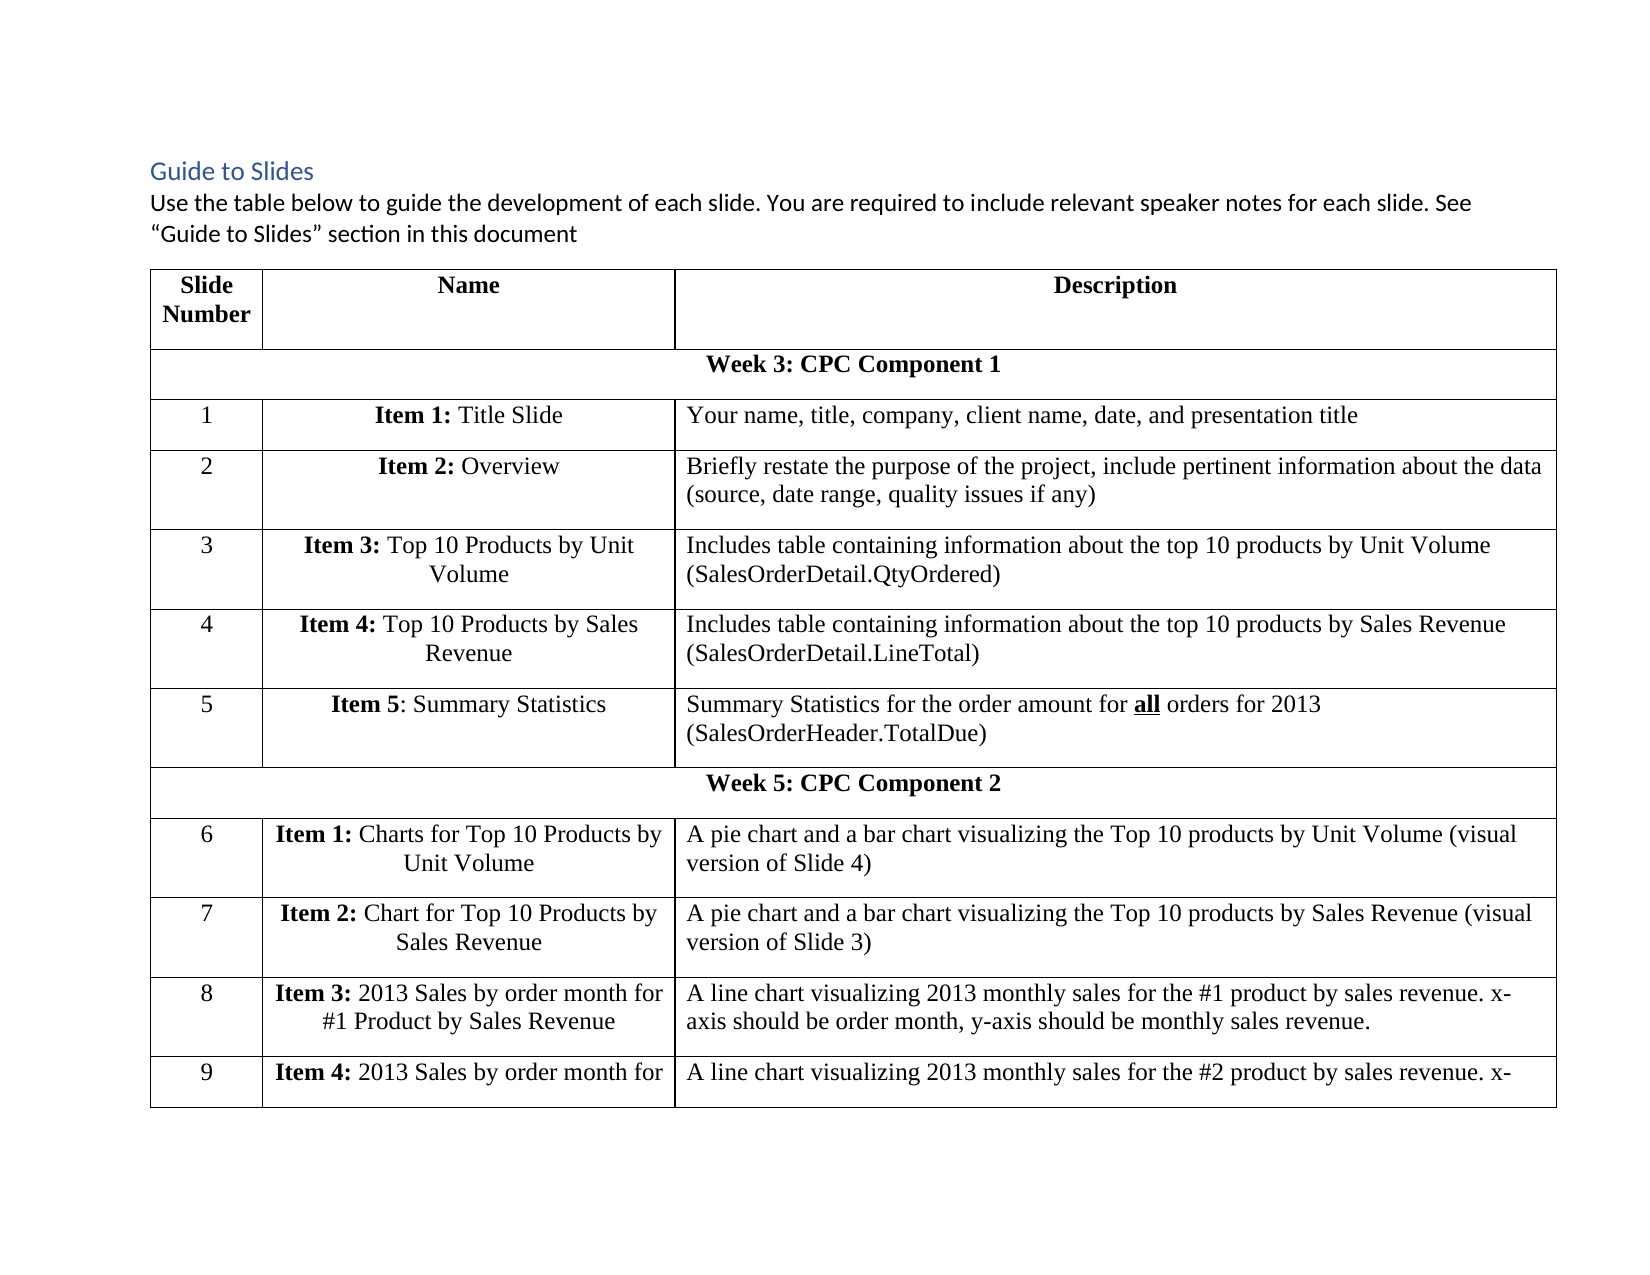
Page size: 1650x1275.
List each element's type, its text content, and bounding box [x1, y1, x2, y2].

table_cell Your name, title, company, client name, date, and presentation title [676, 400, 1556, 450]
table_cell Summary Statistics for the order amount for all orders for 2013 (SalesOrderHeader.TotalDue) [676, 689, 1556, 767]
table_cell Item 1: Charts for Top 10 Products by Unit Volume [263, 819, 674, 897]
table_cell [676, 1057, 1556, 1107]
table_cell Item 4: Top 10 Products by Sales Revenue [263, 610, 674, 688]
table_cell Week 5: CPC Component 2 [151, 768, 1556, 818]
table_cell 9 [151, 1057, 262, 1107]
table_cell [263, 1057, 674, 1107]
table_cell Item 5: Summary Statistics [263, 689, 674, 767]
table_header Description [676, 270, 1556, 348]
table_header Name [263, 270, 674, 348]
subtitle Guide to Slides [150, 154, 1500, 187]
table_cell Item 2: Chart for Top 10 Products by Sales Revenue [263, 898, 674, 977]
table_header Slide Number [151, 270, 262, 348]
table_cell Item 3: Top 10 Products by Unit Volume [263, 530, 674, 608]
table_cell Briefly restate the purpose of the project, include pertinent information about the data (source, date range, quality issues if any) [676, 451, 1556, 529]
table_cell A pie chart and a bar chart visualizing the Top 10 products by Unit Volume (visual version of Slide 4) [676, 819, 1556, 897]
table_cell 8 [151, 978, 262, 1056]
table_cell 7 [151, 898, 262, 977]
table_cell Item 3: 2013 Sales by order month for #1 Product by Sales Revenue [263, 978, 674, 1056]
table_cell Week 3: CPC Component 1 [151, 350, 1556, 399]
table_cell 6 [151, 819, 262, 897]
table_cell A pie chart and a bar chart visualizing the Top 10 products by Sales Revenue (visual version of Slide 3) [676, 898, 1556, 977]
table_cell Item 1: Title Slide [263, 400, 674, 450]
table_cell 2 [151, 451, 262, 529]
text Use the table below to guide the development of each slide. You are required to include relevant speaker notes for each slide. See “Guide to Slides” section in this document [150, 187, 1500, 248]
table_cell 3 [151, 530, 262, 608]
table_cell Includes table containing information about the top 10 products by Unit Volume (SalesOrderDetail.QtyOrdered) [676, 530, 1556, 608]
table_cell 1 [151, 400, 262, 450]
table_cell Includes table containing information about the top 10 products by Sales Revenue (SalesOrderDetail.LineTotal) [676, 610, 1556, 688]
table_cell 4 [151, 610, 262, 688]
table_cell Item 2: Overview [263, 451, 674, 529]
table_cell 5 [151, 689, 262, 767]
table_cell A line chart visualizing 2013 monthly sales for the #1 product by sales revenue. x-axis should be order month, y-axis should be monthly sales revenue. [676, 978, 1556, 1056]
